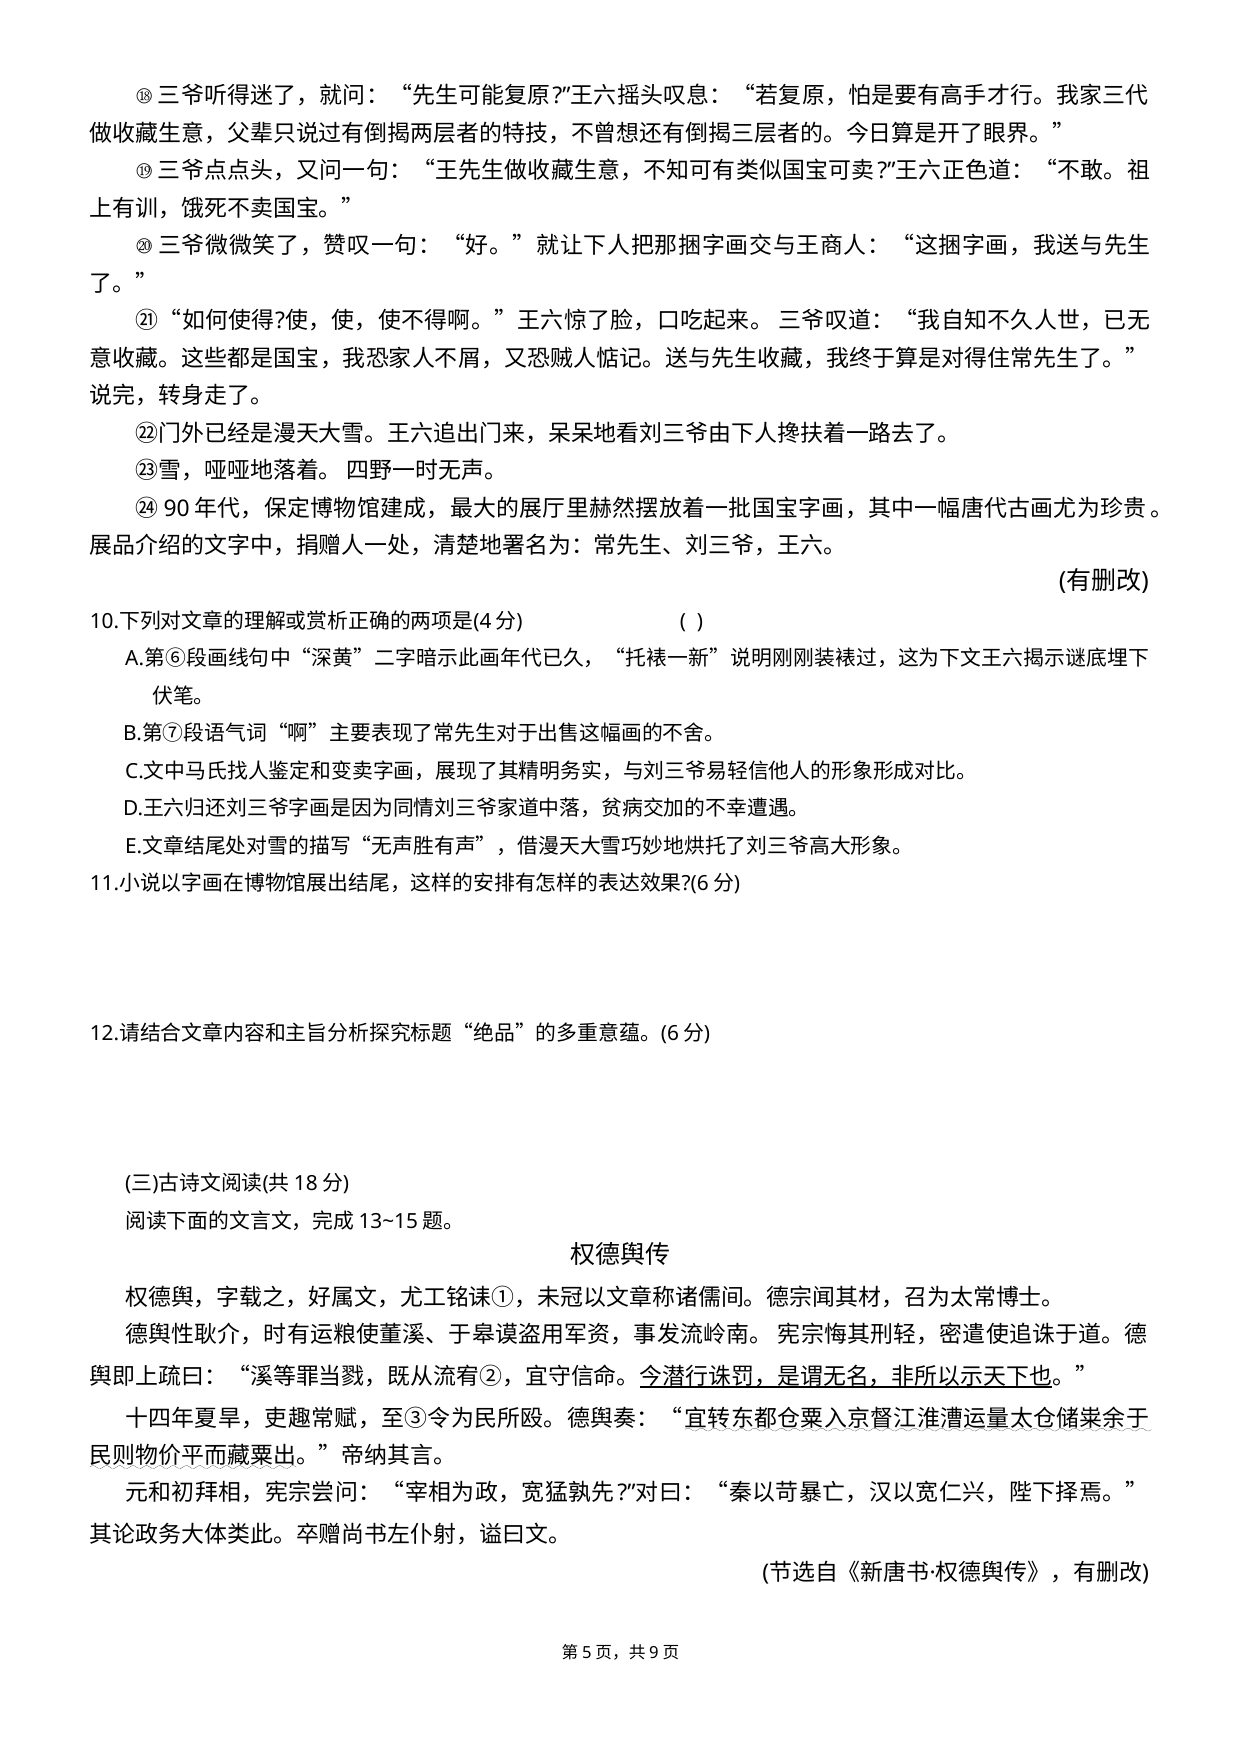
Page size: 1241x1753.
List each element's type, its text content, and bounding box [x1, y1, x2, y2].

text (有删改) [89, 560, 1148, 597]
text ㉑“如何使得?使，使，使不得啊。”王六惊了脸，口吃起来。 三爷叹道：“我自知不久人世，已无意收藏。这些都是国宝，我恐家人不屑，又恐贼人惦记。送与先生收藏，我终于算是对得住常先生了。”说完，转身走了。 [89, 298, 1151, 410]
text 11.小说以字画在博物馆展出结尾，这样的安排有怎样的表达效果?(6分) [89, 859, 1151, 897]
text 德舆性耿介，时有运粮使董溪、于皋谟盗用军资，事发流岭南。 宪宗悔其刑轻，密遣使追诛于道。德舆即上疏曰：“溪等罪当戮，既从流宥②，宜守信命。今潜行诛罚，是谓无名，非所以示天下也。” [89, 1312, 1151, 1391]
text ⑳三爷微微笑了，赞叹一句：“好。”就让下人把那捆字画交与王商人：“这捆字画，我送与先生了。” [89, 223, 1151, 298]
text ㉒门外已经是漫天大雪。王六追出门来，呆呆地看刘三爷由下人搀扶着一路去了。 [89, 410, 1151, 448]
text 阅读下面的文言文，完成13~15题。 [125, 1197, 1151, 1234]
text E.文章结尾处对雪的描写“无声胜有声”，借漫天大雪巧妙地烘托了刘三爷高大形象。 [125, 822, 1151, 859]
text ⑲三爷点点头，又问一句：“王先生做收藏生意，不知可有类似国宝可卖?”王六正色道：“不敢。祖上有训，饿死不卖国宝。” [89, 148, 1151, 223]
text 元和初拜相，宪宗尝问：“宰相为政，宽猛孰先?”对曰：“秦以苛暴亡，汉以宽仁兴，陛下择焉。”其论政务大体类此。卒赠尚书左仆射，谥曰文。 [89, 1470, 1151, 1549]
text D.王六归还刘三爷字画是因为同情刘三爷家道中落，贫病交加的不幸遭遇。 [123, 784, 1151, 822]
text (三)古诗文阅读(共18分) [125, 1159, 1151, 1197]
text ⑱三爷听得迷了，就问：“先生可能复原?”王六摇头叹息：“若复原，怕是要有高手才行。我家三代做收藏生意，父辈只说过有倒揭两层者的特技，不曾想还有倒揭三层者的。今日算是开了眼界。” [89, 73, 1151, 148]
text 12.请结合文章内容和主旨分析探究标题“绝品”的多重意蕴。(6分) [89, 1009, 1151, 1047]
text 权德舆，字载之，好属文，尤工铭诔①，未冠以文章称诸儒间。德宗闻其材，召为太常博士。 [89, 1270, 1148, 1312]
text 十四年夏旱，吏趣常赋，至③令为民所殴。德舆奏：“宜转东都仓粟入京督江淮漕运量太仓储粜余于民则物价平而藏粟出。”帝纳其言。 [89, 1391, 1151, 1470]
text 权德舆传 [89, 1234, 1151, 1270]
text (节选自《新唐书·权德舆传》，有删改) [89, 1549, 1148, 1587]
text C.文中马氏找人鉴定和变卖字画，展现了其精明务实，与刘三爷易轻信他人的形象形成对比。 [125, 747, 1151, 784]
text B.第⑦段语气词“啊”主要表现了常先生对于出售这幅画的不舍。 [123, 709, 1151, 747]
text 10.下列对文章的理解或赏析正确的两项是(4分) ( ) [89, 597, 1151, 634]
text A.第⑥段画线句中“深黄”二字暗示此画年代已久，“托裱一新”说明刚刚装裱过，这为下文王六揭示谜底埋下伏笔。 [125, 634, 1151, 709]
text ㉓雪，哑哑地落着。 四野一时无声。 [135, 448, 1151, 485]
text ㉔90年代，保定博物馆建成，最大的展厅里赫然摆放着一批国宝字画，其中一幅唐代古画尤为珍贵。展品介绍的文字中，捐赠人一处，清楚地署名为：常先生、刘三爷，王六。 [89, 485, 1151, 560]
